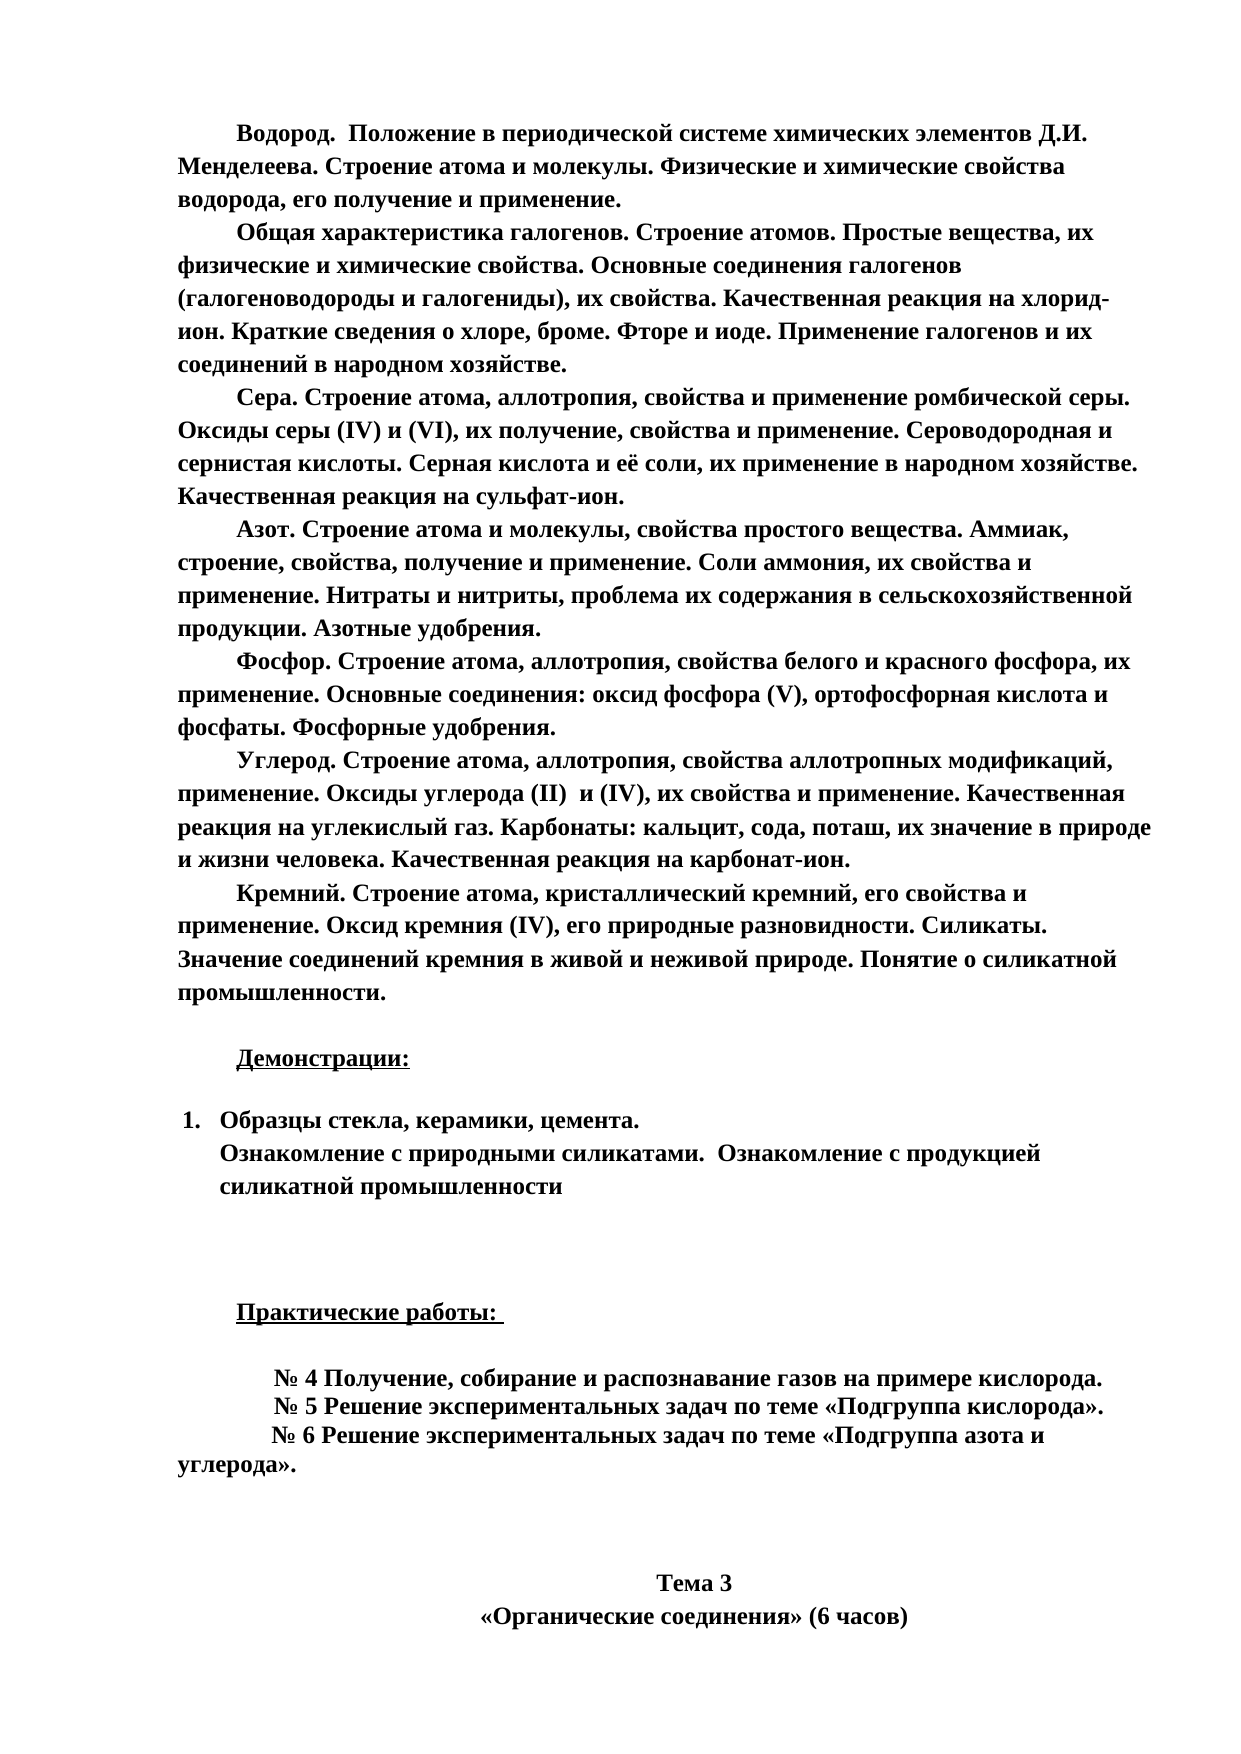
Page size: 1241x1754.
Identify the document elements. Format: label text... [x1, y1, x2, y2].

text «Органические соединения» (6 часов) [177, 1601, 1152, 1630]
text Общая характеристика галогенов. Строение атомов. Простые вещества, их физические и химические свойства. Основные соединения галогенов (галогеноводороды и галогениды), их свойства. Качественная реакция на хлорид- ион. Краткие сведения о хлоре, броме. Фторе и иоде. Применение галогенов и их соединений в народном хозяйстве. [177, 217, 1152, 378]
text Углерод. Строение атома, аллотропия, свойства аллотропных модификаций, применение. Оксиды углерода (II) и (IV), их свойства и применение. Качественная реакция на углекислый газ. Карбонаты: кальцит, сода, поташ, их значение в природе и жизни человека. Качественная реакция на карбонат-ион. [177, 746, 1152, 873]
text Водород. Положение в периодической системе химических элементов Д.И. Менделеева. Строение атома и молекулы. Физические и химические свойства водорода, его получение и применение. [177, 118, 1152, 213]
text Практические работы: [177, 1297, 1152, 1326]
text № 6 Решение экспериментальных задач по теме «Подгруппа азота и углерода». [177, 1420, 1152, 1478]
text Тема 3 [177, 1568, 1152, 1597]
text Кремний. Строение атома, кристаллический кремний, его свойства и применение. Оксид кремния (IV), его природные разновидности. Силикаты. Значение соединений кремния в живой и неживой природе. Понятие о силикатной промышленности. [177, 878, 1152, 1005]
text Азот. Строение атома и молекулы, свойства простого вещества. Аммиак, строение, свойства, получение и применение. Соли аммония, их свойства и применение. Нитраты и нитриты, проблема их содержания в сельскохозяйственной продукции. Азотные удобрения. [177, 514, 1152, 642]
list Ознакомление с природными силикатами. Ознакомление с продукцией силикатной промышленности [219, 1138, 1152, 1200]
text № 5 Решение экспериментальных задач по теме «Подгруппа кислорода». [274, 1391, 1152, 1420]
text № 4 Получение, собирание и распознавание газов на примере кислорода. [274, 1363, 1152, 1391]
text Фосфор. Строение атома, аллотропия, свойства белого и красного фосфора, их применение. Основные соединения: оксид фосфора (V), ортофосфорная кислота и фосфаты. Фосфорные удобрения. [177, 646, 1152, 741]
list Образцы стекла, керамики, цемента. [182, 1105, 1152, 1134]
text Сера. Строение атома, аллотропия, свойства и применение ромбической серы. Оксиды серы (IV) и (VI), их получение, свойства и применение. Сероводородная и сернистая кислоты. Серная кислота и её соли, их применение в народном хозяйстве. Качественная реакция на сульфат-ион. [177, 382, 1152, 510]
text Демонстрации: [177, 1043, 1152, 1071]
